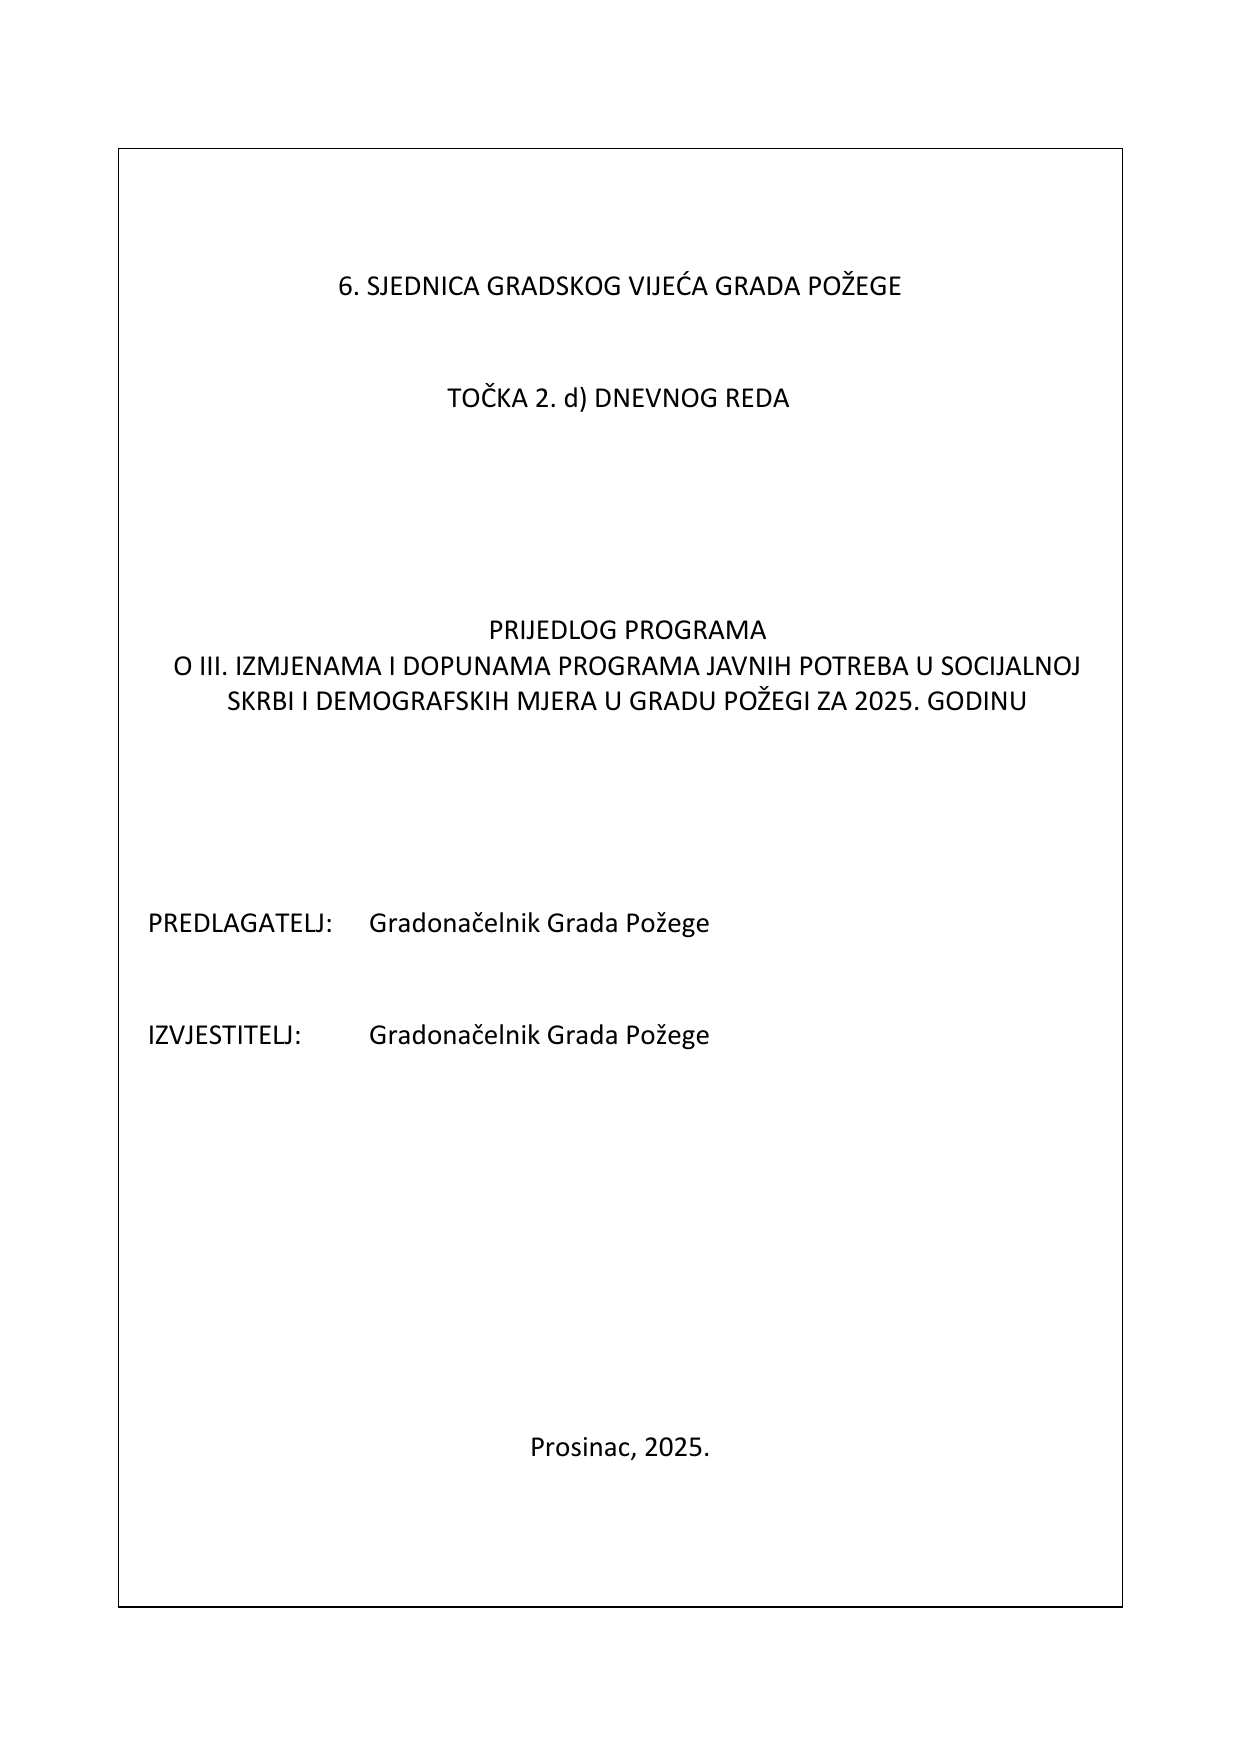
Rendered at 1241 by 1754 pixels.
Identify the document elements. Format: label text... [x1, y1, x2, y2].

table_header 6. SJEDNICA GRADSKOG VIJEĆA GRADA POŽEGE TOČKA 2. d) DNEVNOG REDA PRIJEDLOG PROGRAMA O III. IZMJENAMA I DOPUNAMA PROGRAMA JAVNIH POTREBA U SOCIJALNOJ SKRBI I DEMOGRAFSKIH MJERA U GRADU POŽEGI ZA 2025. GODINU PREDLAGATELJ: Gradonačelnik Grada Požege IZVJESTITELJ: Gradonačelnik Grada Požege Prosinac, 2025. [119, 149, 1122, 1606]
